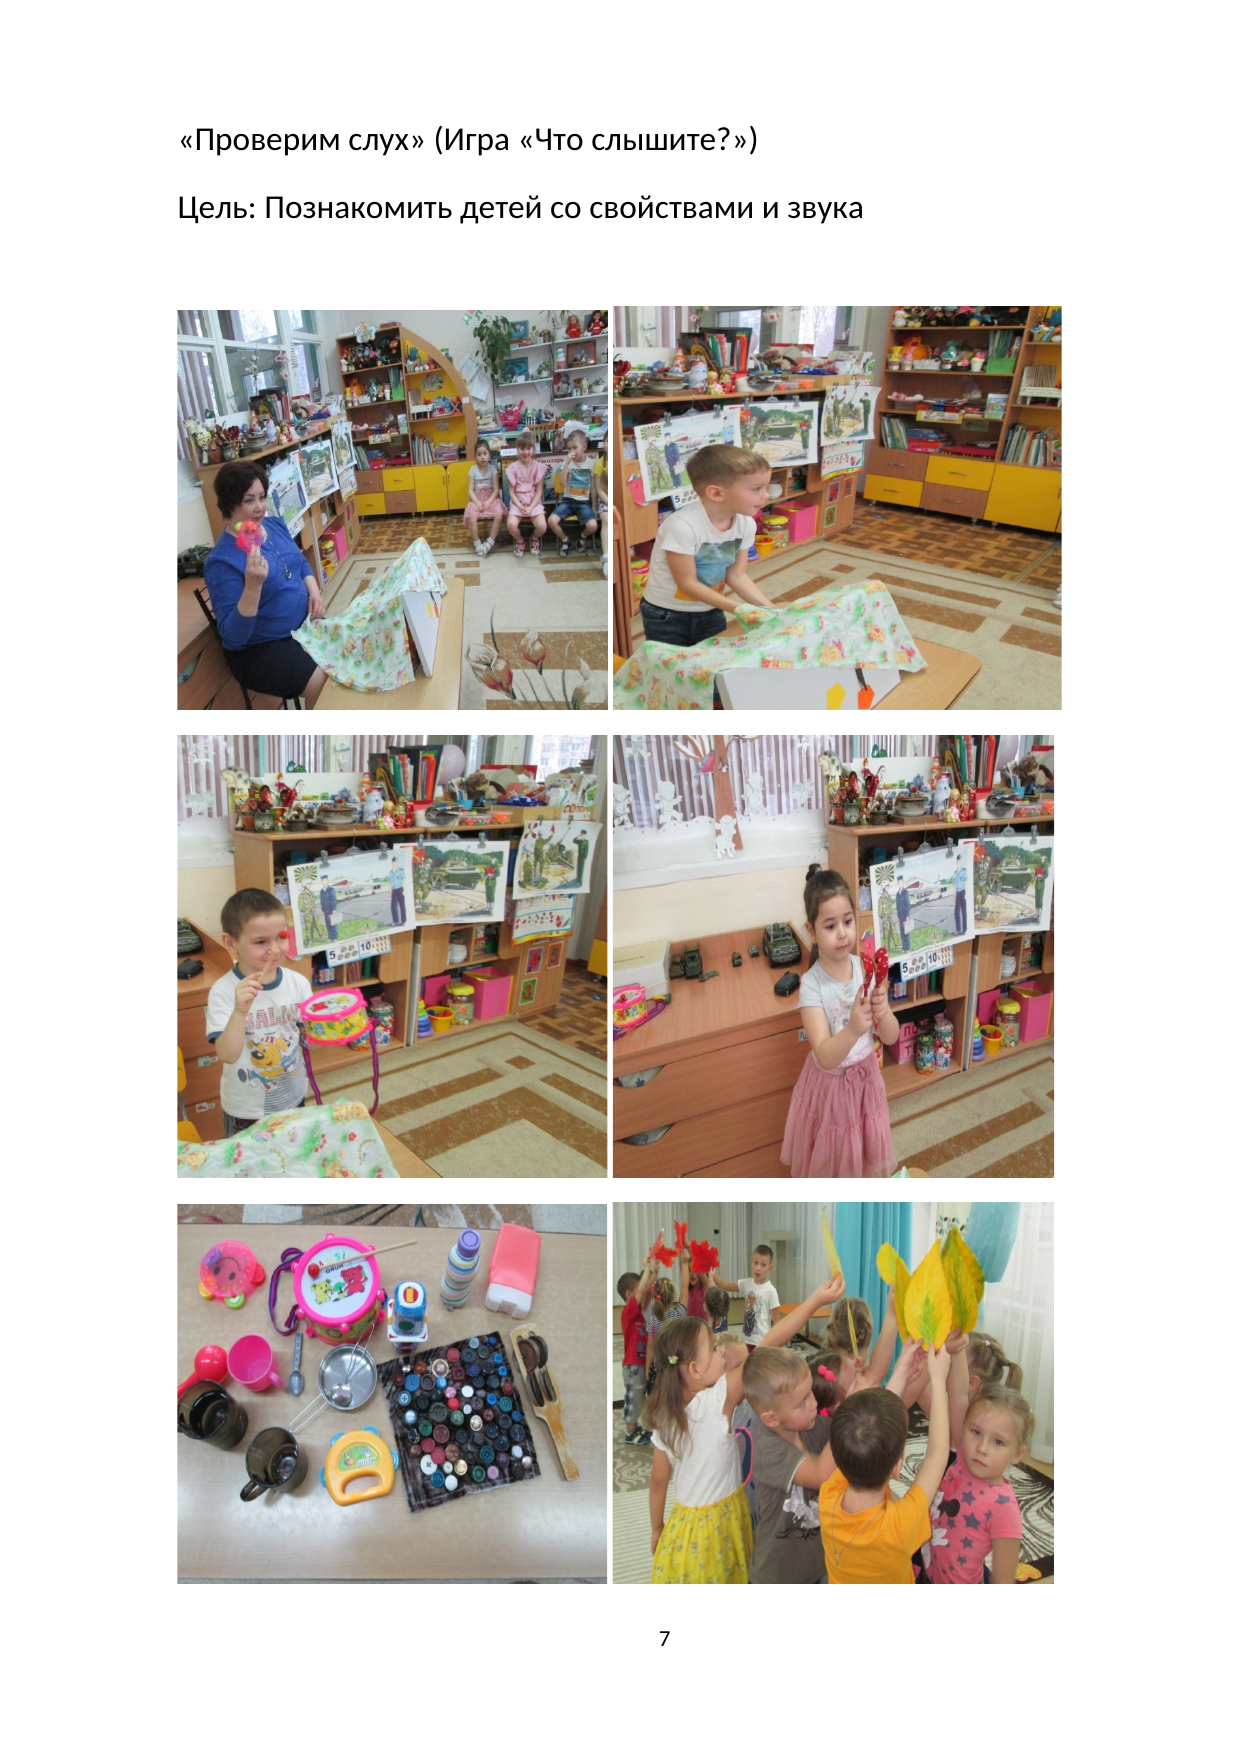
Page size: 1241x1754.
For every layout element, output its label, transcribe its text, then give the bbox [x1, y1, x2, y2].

picture [177, 735, 608, 1178]
picture [177, 1204, 608, 1584]
picture [177, 310, 608, 710]
text «Проверим слух» (Игра «Что слышите?») [177, 118, 1152, 159]
text Цель: Познакомить детей со свойствами и звука [177, 186, 1152, 226]
picture [612, 1202, 1054, 1584]
picture [612, 735, 1055, 1178]
picture [613, 306, 1062, 710]
